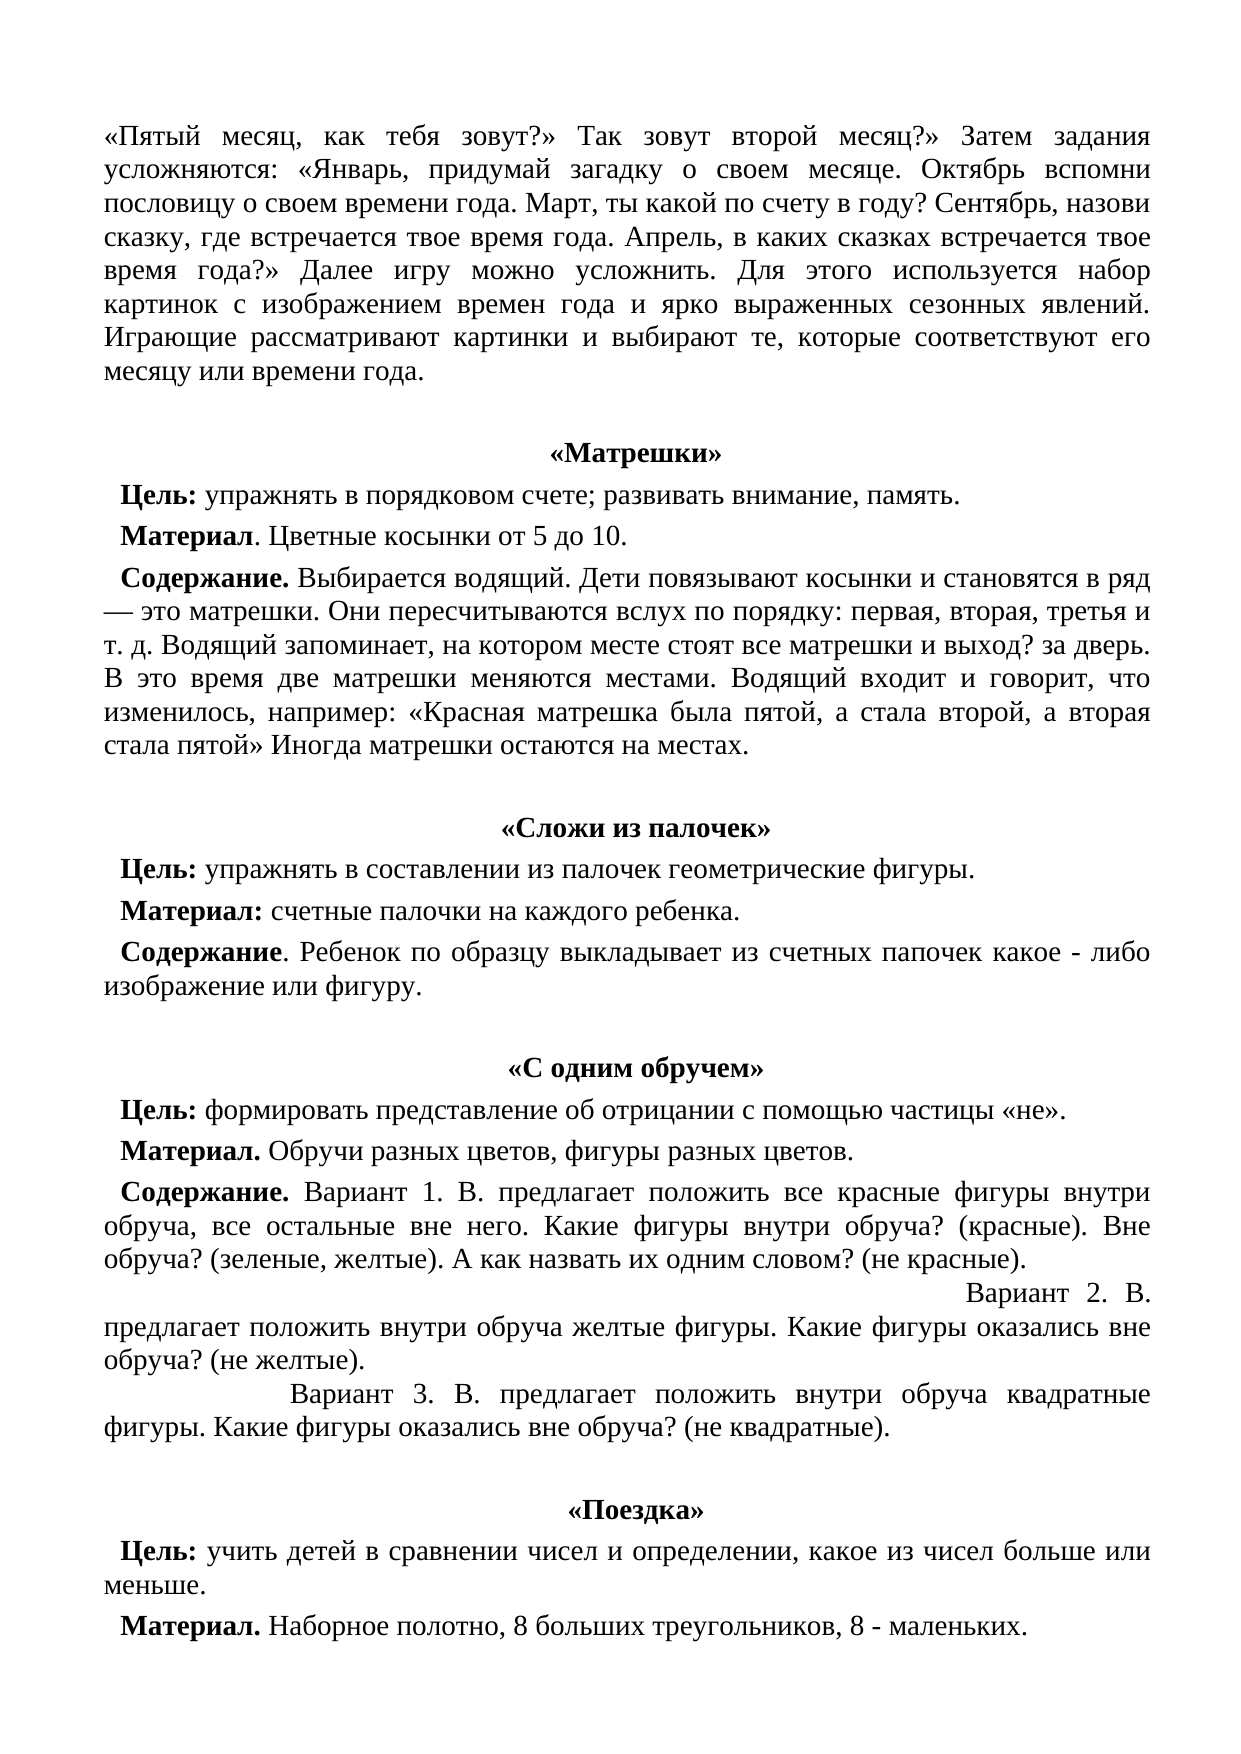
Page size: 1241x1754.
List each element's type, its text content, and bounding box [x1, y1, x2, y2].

text Цель: формировать представление об отрицании с помощью частицы «не». [103, 1092, 1152, 1125]
text Цель: упражнять в составлении из палочек геометрические фигуры. [103, 851, 1152, 885]
text Содержание. Выбирается водящий. Дети повязывают косынки и становятся в ряд — это матрешки. Они пересчитываются вслух по порядку: первая, вторая, третья и т. д. Водящий запоминает, на котором месте стоят все матрешки и выход? за дверь. В это время две матрешки меняются местами. Водящий входит и говорит, что изменилось, например: «Красная матрешка была пятой, а стала второй, а вторая стала пятой» Иногда матрешки остаются на местах. [103, 560, 1152, 761]
text Содержание. Ребенок по образцу выкладывает из счетных папочек какое - либо изображение или фигуру. [103, 934, 1152, 1001]
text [103, 118, 1152, 386]
text Содержание. Вариант 1. В. предлагает положить все красные фигуры внутри обруча, все остальные вне него. Какие фигуры внутри обруча? (красные). Вне обруча? (зеленые, желтые). А как назвать их одним словом? (не красные). Вариант 2. В. предлагает положить внутри обруча желтые фигуры. Какие фигуры оказались вне обруча? (не желтые). Вариант 3. В. предлагает положить внутри обруча квадратные фигуры. Какие фигуры оказались вне обруча? (не квадратные). [103, 1174, 1152, 1443]
text Материал: счетные палочки на каждого ребенка. [103, 893, 1152, 926]
text Материал. Цветные косынки от 5 до 10. [103, 518, 1152, 552]
text «С одним обручем» [103, 1050, 1152, 1084]
text Материал. Наборное полотно, 8 больших треугольников, 8 - маленьких. [103, 1608, 1152, 1642]
text «Сложи из палочек» [103, 810, 1152, 844]
text Цель: упражнять в порядковом счете; развивать внимание, память. [103, 477, 1152, 511]
text «Поездка» [103, 1492, 1152, 1526]
text Материал. Обручи разных цветов, фигуры разных цветов. [103, 1133, 1152, 1167]
text Цель: учить детей в сравнении чисел и определении, какое из чисел больше или меньше. [103, 1533, 1152, 1600]
text «Матрешки» [103, 436, 1152, 469]
